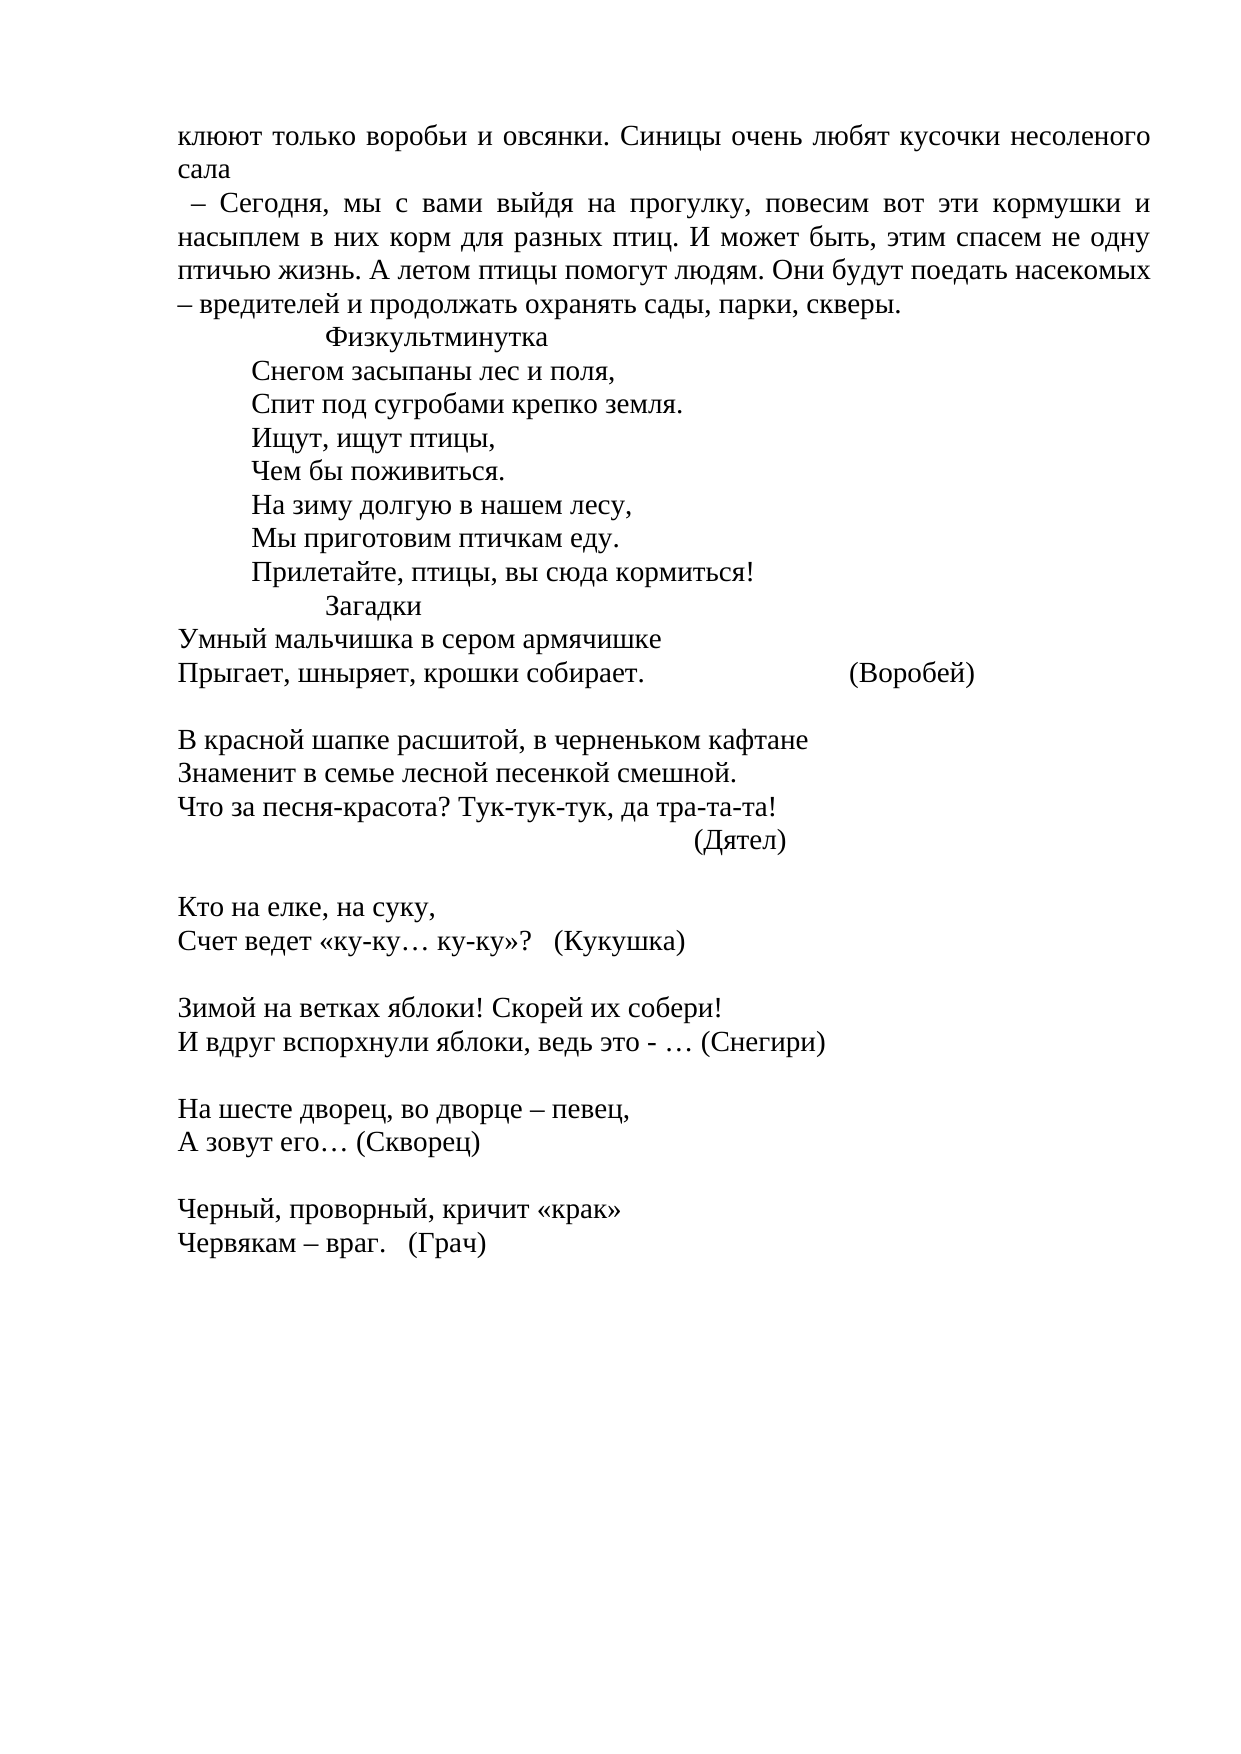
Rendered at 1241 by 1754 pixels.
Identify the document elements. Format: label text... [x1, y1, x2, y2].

text Прыгает, шныряет, крошки собирает. (Воробей) [177, 655, 1152, 688]
text Загадки [177, 588, 1152, 621]
text Физкультминутка [177, 319, 1152, 353]
text На зиму долгую в нашем лесу, [177, 487, 1152, 521]
text Знаменит в семье лесной песенкой смешной. [177, 755, 1152, 789]
text Мы приготовим птичкам еду. [177, 521, 1152, 554]
text Спит под сугробами крепко земля. [177, 386, 1152, 420]
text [177, 118, 1152, 185]
text (Дятел) [177, 822, 1152, 856]
text Что за песня-красота? Тук-тук-тук, да тра-та-та! [177, 789, 1152, 822]
text Прилетайте, птицы, вы сюда кормиться! [177, 554, 1152, 588]
text – Сегодня, мы с вами выйдя на прогулку, повесим вот эти кормушки и насыплем в них корм для разных птиц. И может быть, этим спасем не одну птичью жизнь. А летом птицы помогут людям. Они будут поедать насекомых – вредителей и продолжать охранять сады, парки, скверы. [177, 185, 1152, 319]
text И вдруг вспорхнули яблоки, ведь это - … (Снегири) [177, 1024, 1152, 1057]
text Червякам – враг. (Грач) [177, 1225, 1152, 1258]
text Черный, проворный, кричит «крак» [177, 1191, 1152, 1225]
text Умный мальчишка в сером армячишке [177, 621, 1152, 655]
text А зовут его… (Скворец) [177, 1124, 1152, 1158]
text На шесте дворец, во дворце – певец, [177, 1091, 1152, 1124]
text Ищут, ищут птицы, [177, 420, 1152, 453]
text Кто на елке, на суку, [177, 889, 1152, 923]
text В красной шапке расшитой, в черненьком кафтане [177, 722, 1152, 755]
text Счет ведет «ку-ку… ку-ку»? (Кукушка) [177, 923, 1152, 957]
text Чем бы поживиться. [177, 453, 1152, 487]
text Зимой на ветках яблоки! Скорей их собери! [177, 990, 1152, 1024]
text Снегом засыпаны лес и поля, [177, 353, 1152, 386]
